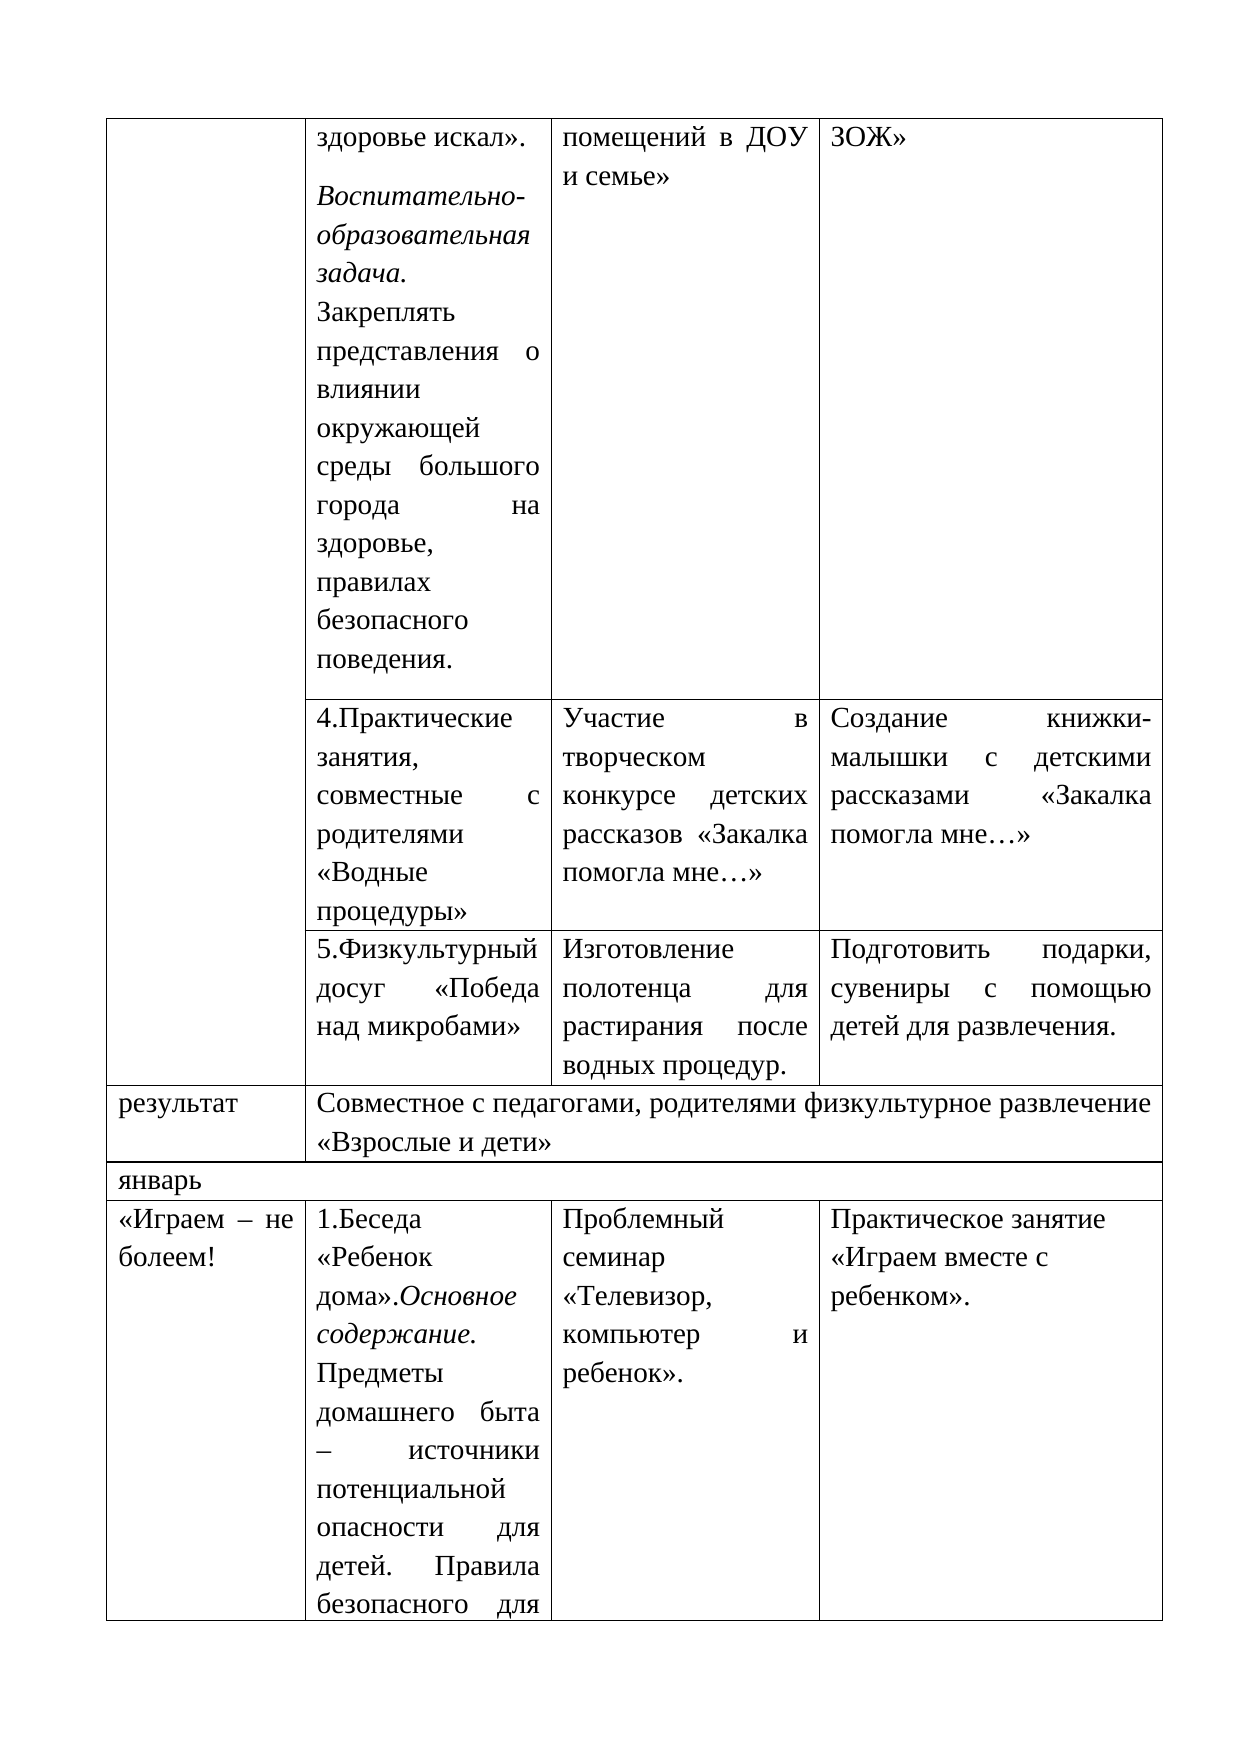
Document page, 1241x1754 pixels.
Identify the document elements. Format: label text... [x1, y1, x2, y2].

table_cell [107, 1201, 305, 1620]
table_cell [306, 1201, 551, 1620]
table_cell Создание книжки-малышки с детскими рассказами «Закалка помогла мне…» [820, 700, 1162, 930]
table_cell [820, 119, 1162, 699]
table_cell Участие в творческом конкурсе детских рассказов «Закалка помогла мне…» [552, 700, 819, 930]
table_cell Изготовление полотенца для растирания после водных процедур. [552, 931, 819, 1084]
table_cell 5.Физкультурный досуг «Победа над микробами» [306, 931, 551, 1084]
table_cell результат [107, 1086, 305, 1161]
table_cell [552, 119, 819, 699]
table_cell 4.Практические занятия, совместные с родителями «Водные процедуры» [306, 700, 551, 930]
table_cell январь [107, 1163, 1162, 1200]
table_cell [306, 119, 551, 699]
table_cell Подготовить подарки, сувениры с помощью детей для развлечения. [820, 931, 1162, 1084]
table_cell Совместное с педагогами, родителями физкультурное развлечение «Взрослые и дети» [306, 1086, 1162, 1161]
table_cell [820, 1201, 1162, 1620]
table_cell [552, 1201, 819, 1620]
